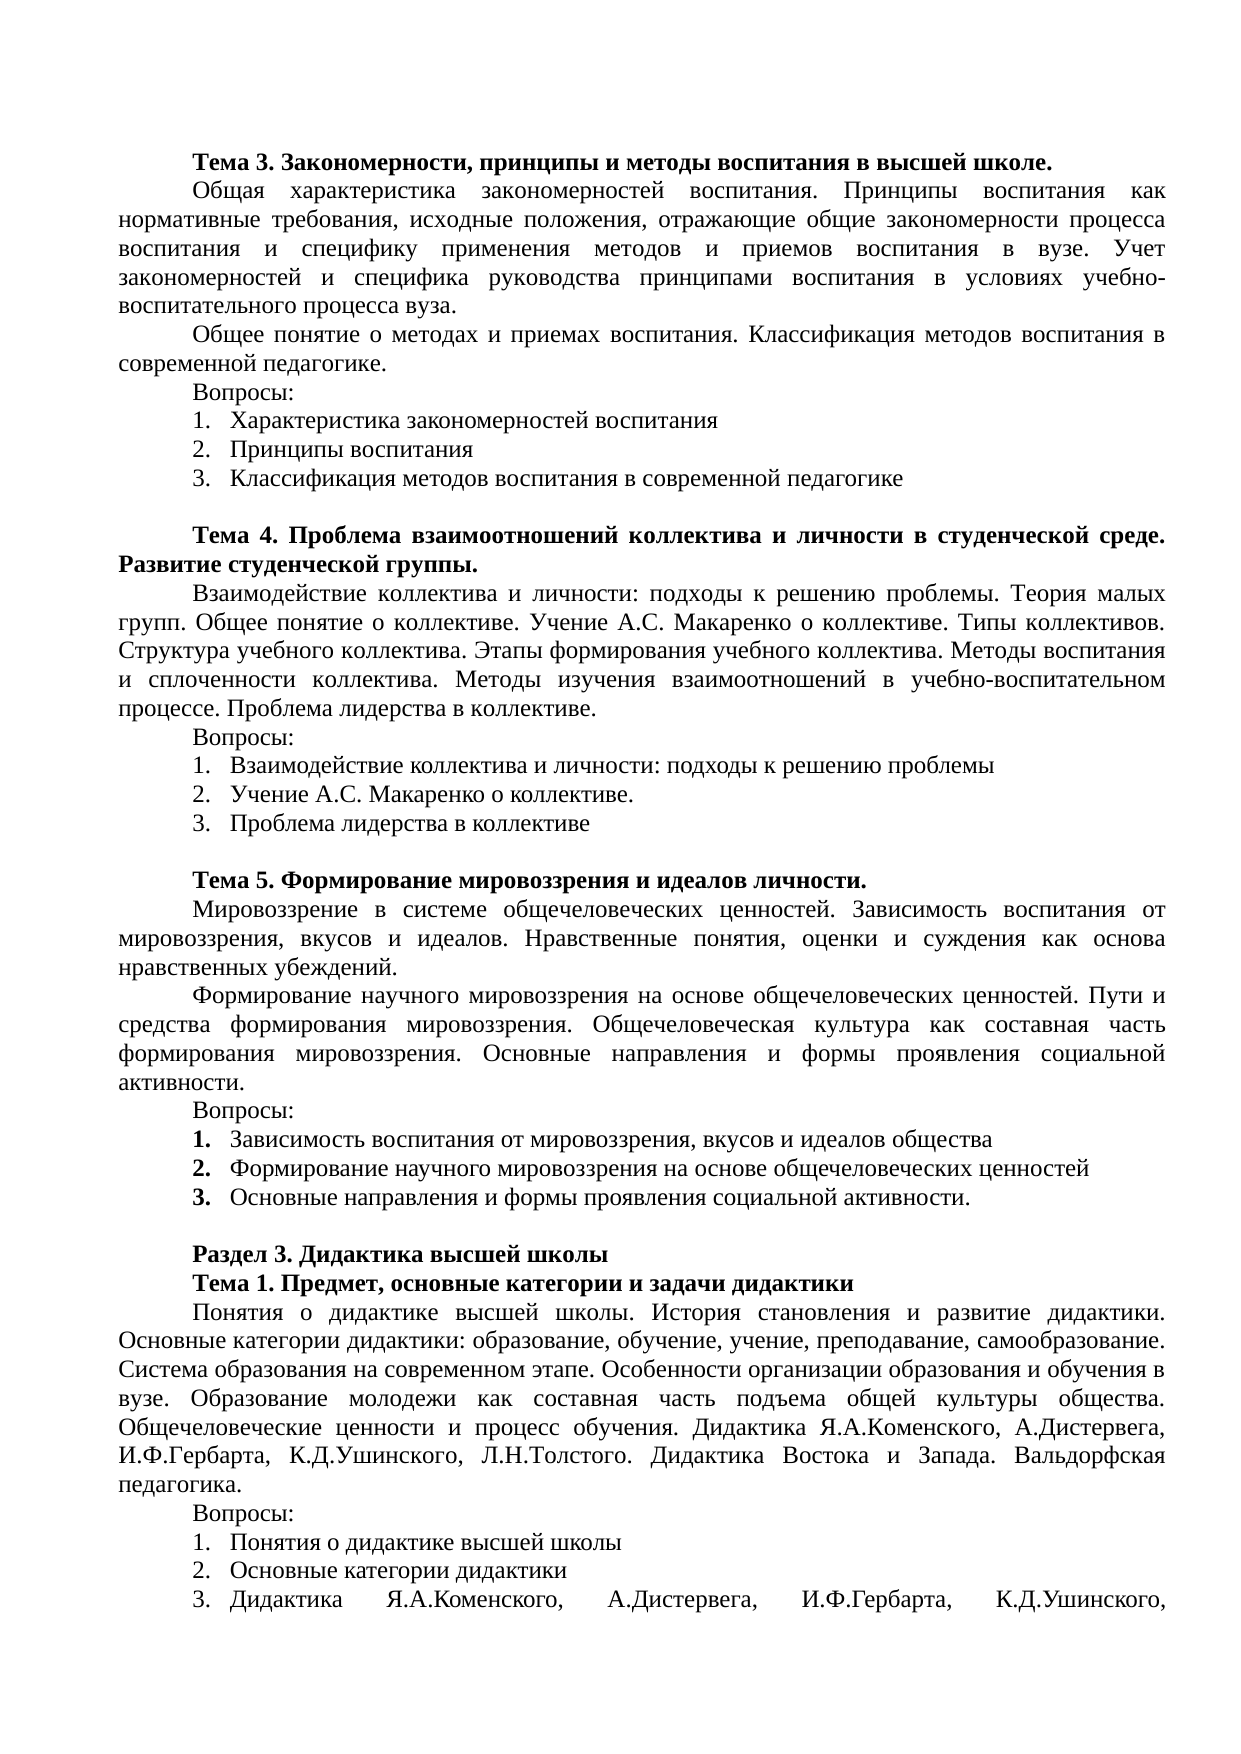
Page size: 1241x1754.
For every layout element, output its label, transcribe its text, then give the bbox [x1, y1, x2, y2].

text Понятия о дидактике высшей школы. История становления и развитие дидактики. Основные категории дидактики: образование, обучение, учение, преподавание, самообразование. Система образования на современном этапе. Особенности организации образования и обучения в вузе. Образование молодежи как составная часть подъема общей культуры общества. Общечеловеческие ценности и процесс обучения. Дидактика Я.А.Коменского, А.Дистервега, И.Ф.Гербарта, К.Д.Ушинского, Л.Н.Толстого. Дидактика Востока и Запада. Вальдорфская педагогика. [118, 1297, 1167, 1498]
text Общее понятие о методах и приемах воспитания. Классификация методов воспитания в современной педагогике. [118, 319, 1167, 377]
list Проблема лидерства в коллективе [192, 808, 1167, 837]
list Принципы воспитания [192, 434, 1167, 463]
list Зависимость воспитания от мировоззрения, вкусов и идеалов общества [192, 1124, 1167, 1153]
text Общая характеристика закономерностей воспитания. Принципы воспитания как нормативные требования, исходные положения, отражающие общие закономерности процесса воспитания и специфику применения методов и приемов воспитания в вузе. Учет закономерностей и специфика руководства принципами воспитания в условиях учебно-воспитательного процесса вуза. [118, 176, 1167, 319]
text Раздел 3. Дидактика высшей школы [118, 1239, 1167, 1268]
text Взаимодействие коллектива и личности: подходы к решению проблемы. Теория малых групп. Общее понятие о коллективе. Учение А.С. Макаренко о коллективе. Типы коллективов. Структура учебного коллектива. Этапы формирования учебного коллектива. Методы воспитания и сплоченности коллектива. Методы изучения взаимоотношений в учебно-воспитательном процессе. Проблема лидерства в коллективе. [118, 578, 1167, 722]
text Вопросы: [118, 1498, 1167, 1527]
text Тема 3. Закономерности, принципы и методы воспитания в высшей школе. [118, 147, 1167, 176]
list Взаимодействие коллектива и личности: подходы к решению проблемы [192, 751, 1167, 779]
text Вопросы: [118, 377, 1167, 406]
text Тема 5. Формирование мировоззрения и идеалов личности. [118, 866, 1167, 894]
list Понятия о дидактике высшей школы [192, 1527, 1167, 1556]
list Формирование научного мировоззрения на основе общечеловеческих ценностей [192, 1153, 1167, 1182]
text Вопросы: [118, 722, 1167, 751]
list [192, 1584, 1167, 1613]
list Основные направления и формы проявления социальной активности. [192, 1182, 1167, 1211]
text Мировоззрение в системе общечеловеческих ценностей. Зависимость воспитания от мировоззрения, вкусов и идеалов. Нравственные понятия, оценки и суждения как основа нравственных убеждений. [118, 894, 1167, 981]
list Классификация методов воспитания в современной педагогике [192, 463, 1167, 492]
list Характеристика закономерностей воспитания [192, 406, 1167, 434]
text Тема 4. Проблема взаимоотношений коллектива и личности в студенческой среде. Развитие студенческой группы. [118, 521, 1167, 578]
text Тема 1. Предмет, основные категории и задачи дидактики [118, 1268, 1167, 1297]
text Формирование научного мировоззрения на основе общечеловеческих ценностей. Пути и средства формирования мировоззрения. Общечеловеческая культура как составная часть формирования мировоззрения. Основные направления и формы проявления социальной активности. [118, 981, 1167, 1096]
text Вопросы: [118, 1096, 1167, 1124]
list Учение А.С. Макаренко о коллективе. [192, 779, 1167, 808]
list Основные категории дидактики [192, 1556, 1167, 1584]
